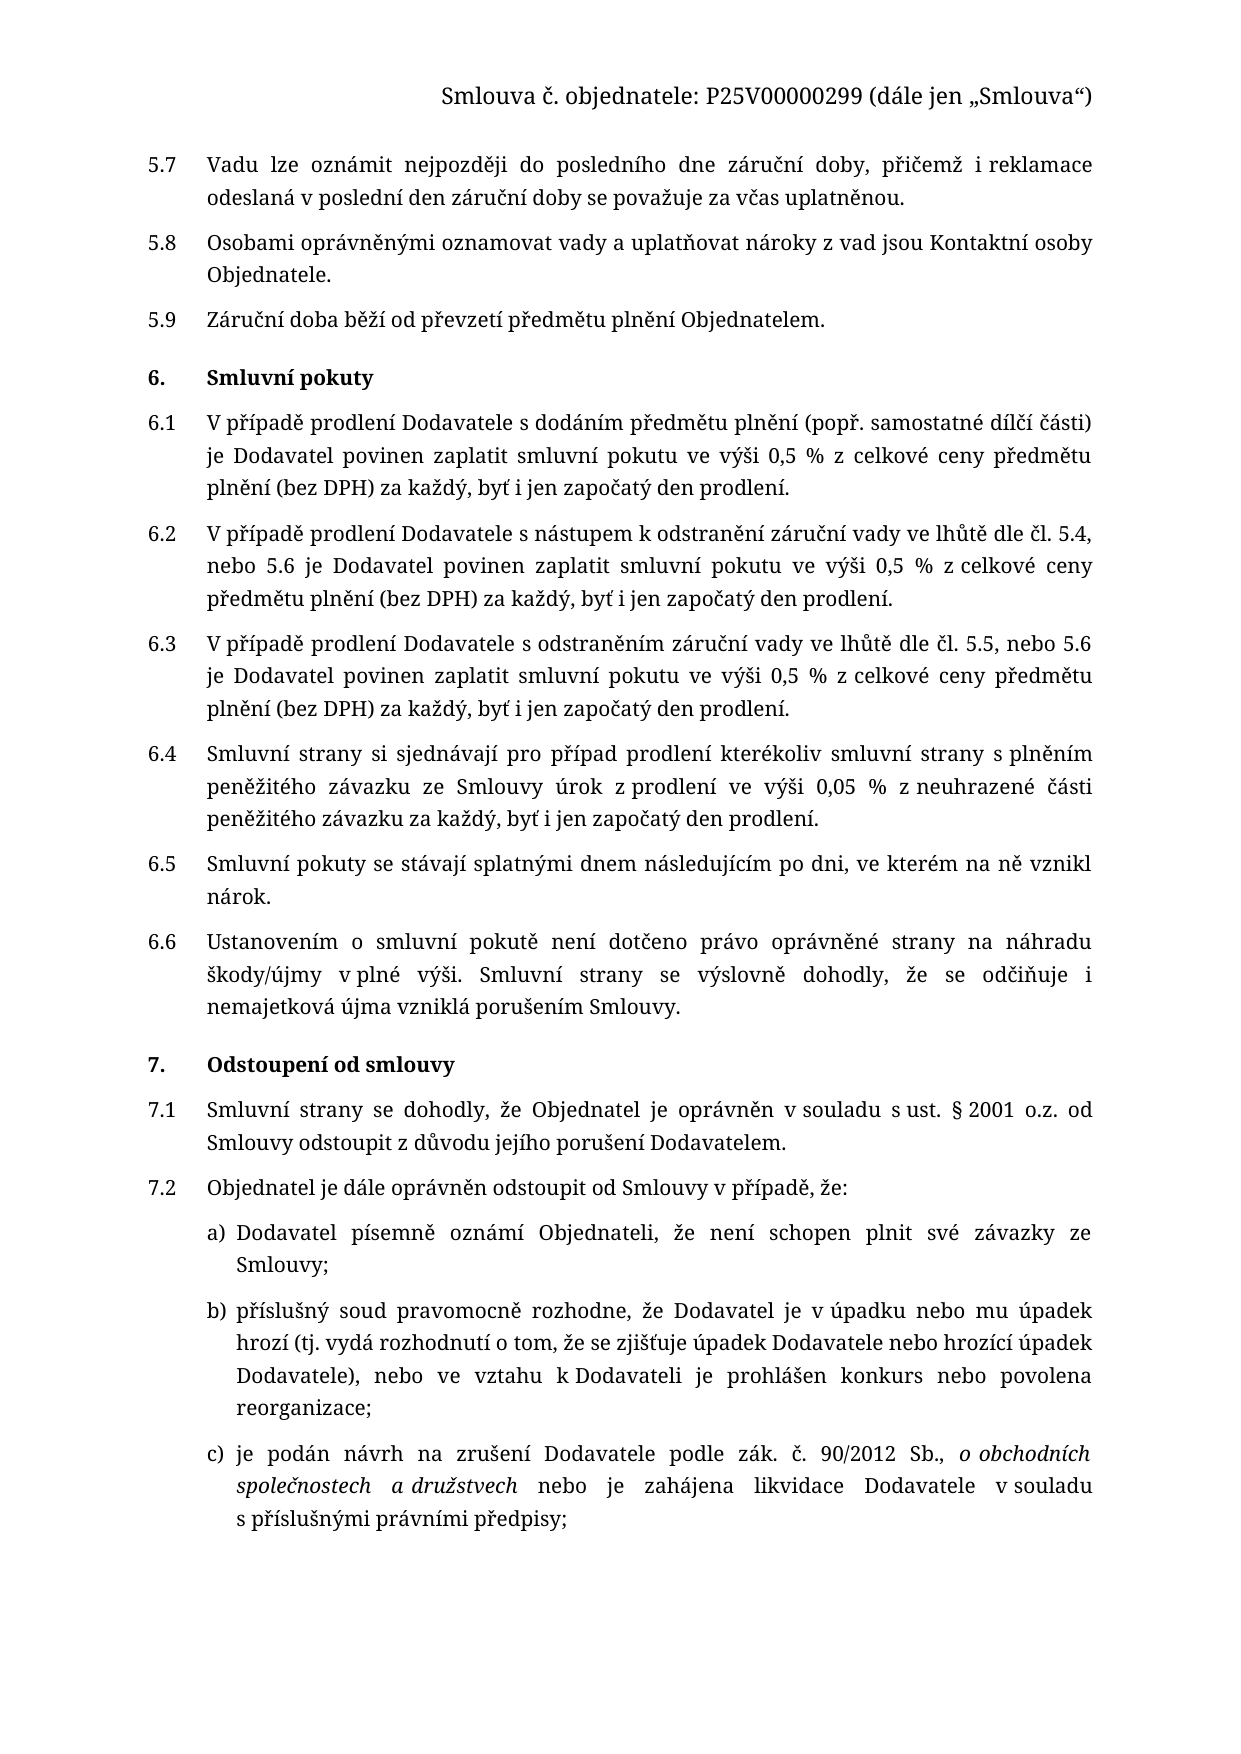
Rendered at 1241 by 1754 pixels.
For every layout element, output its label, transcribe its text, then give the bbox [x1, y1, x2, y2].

list Záruční doba běží od převzetí předmětu plnění Objednatelem. [148, 306, 1093, 334]
list Dodavatel písemně oznámí Objednateli, že není schopen plnit své závazky ze Smlouvy; [207, 1218, 1093, 1279]
list Vadu lze oznámit nejpozději do posledního dne záruční doby, přičemž i reklamace odeslaná v poslední den záruční doby se považuje za včas uplatněnou. [148, 150, 1093, 211]
list Smluvní strany se dohodly, že Objednatel je oprávněn v souladu s ust. § 2001 o.z. od Smlouvy odstoupit z důvodu jejího porušení Dodavatelem. [148, 1095, 1093, 1156]
list V případě prodlení Dodavatele s odstraněním záruční vady ve lhůtě dle čl. 5.5, nebo 5.6 je Dodavatel povinen zaplatit smluvní pokutu ve výši 0,5 % z celkové ceny předmětu plnění (bez DPH) za každý, byť i jen započatý den prodlení. [148, 629, 1093, 723]
list Smluvní pokuty se stávají splatnými dnem následujícím po dni, ve kterém na ně vznikl nárok. [148, 849, 1093, 911]
list V případě prodlení Dodavatele s dodáním předmětu plnění (popř. samostatné dílčí části) je Dodavatel povinen zaplatit smluvní pokutu ve výši 0,5 % z celkové ceny předmětu plnění (bez DPH) za každý, byť i jen započatý den prodlení. [148, 408, 1093, 502]
list Odstoupení od smlouvy [148, 1050, 1093, 1078]
list Smluvní pokuty [148, 363, 1093, 392]
list Ustanovením o smluvní pokutě není dotčeno právo oprávněné strany na náhradu škody/újmy v plné výši. Smluvní strany se výslovně dohodly, že se odčiňuje i nemajetková újma vzniklá porušením Smlouvy. [148, 927, 1093, 1021]
list Smluvní strany si sjednávají pro případ prodlení kterékoliv smluvní strany s plněním peněžitého závazku ze Smlouvy úrok z prodlení ve výši 0,05 % z neuhrazené části peněžitého závazku za každý, byť i jen započatý den prodlení. [148, 739, 1093, 833]
list Osobami oprávněnými oznamovat vady a uplatňovat nároky z vad jsou Kontaktní osoby Objednatele. [148, 228, 1093, 289]
list příslušný soud pravomocně rozhodne, že Dodavatel je v úpadku nebo mu úpadek hrozí (tj. vydá rozhodnutí o tom, že se zjišťuje úpadek Dodavatele nebo hrozící úpadek Dodavatele), nebo ve vztahu k Dodavateli je prohlášen konkurs nebo povolena reorganizace; [207, 1296, 1093, 1422]
list V případě prodlení Dodavatele s nástupem k odstranění záruční vady ve lhůtě dle čl. 5.4, nebo 5.6 je Dodavatel povinen zaplatit smluvní pokutu ve výši 0,5 % z celkové ceny předmětu plnění (bez DPH) za každý, byť i jen započatý den prodlení. [148, 519, 1093, 612]
list Objednatel je dále oprávněn odstoupit od Smlouvy v případě, že: [148, 1173, 1093, 1201]
list je podán návrh na zrušení Dodavatele podle zák. č. 90/2012 Sb., o obchodních společnostech a družstvech nebo je zahájena likvidace Dodavatele v souladu s příslušnými právními předpisy; [207, 1439, 1093, 1532]
